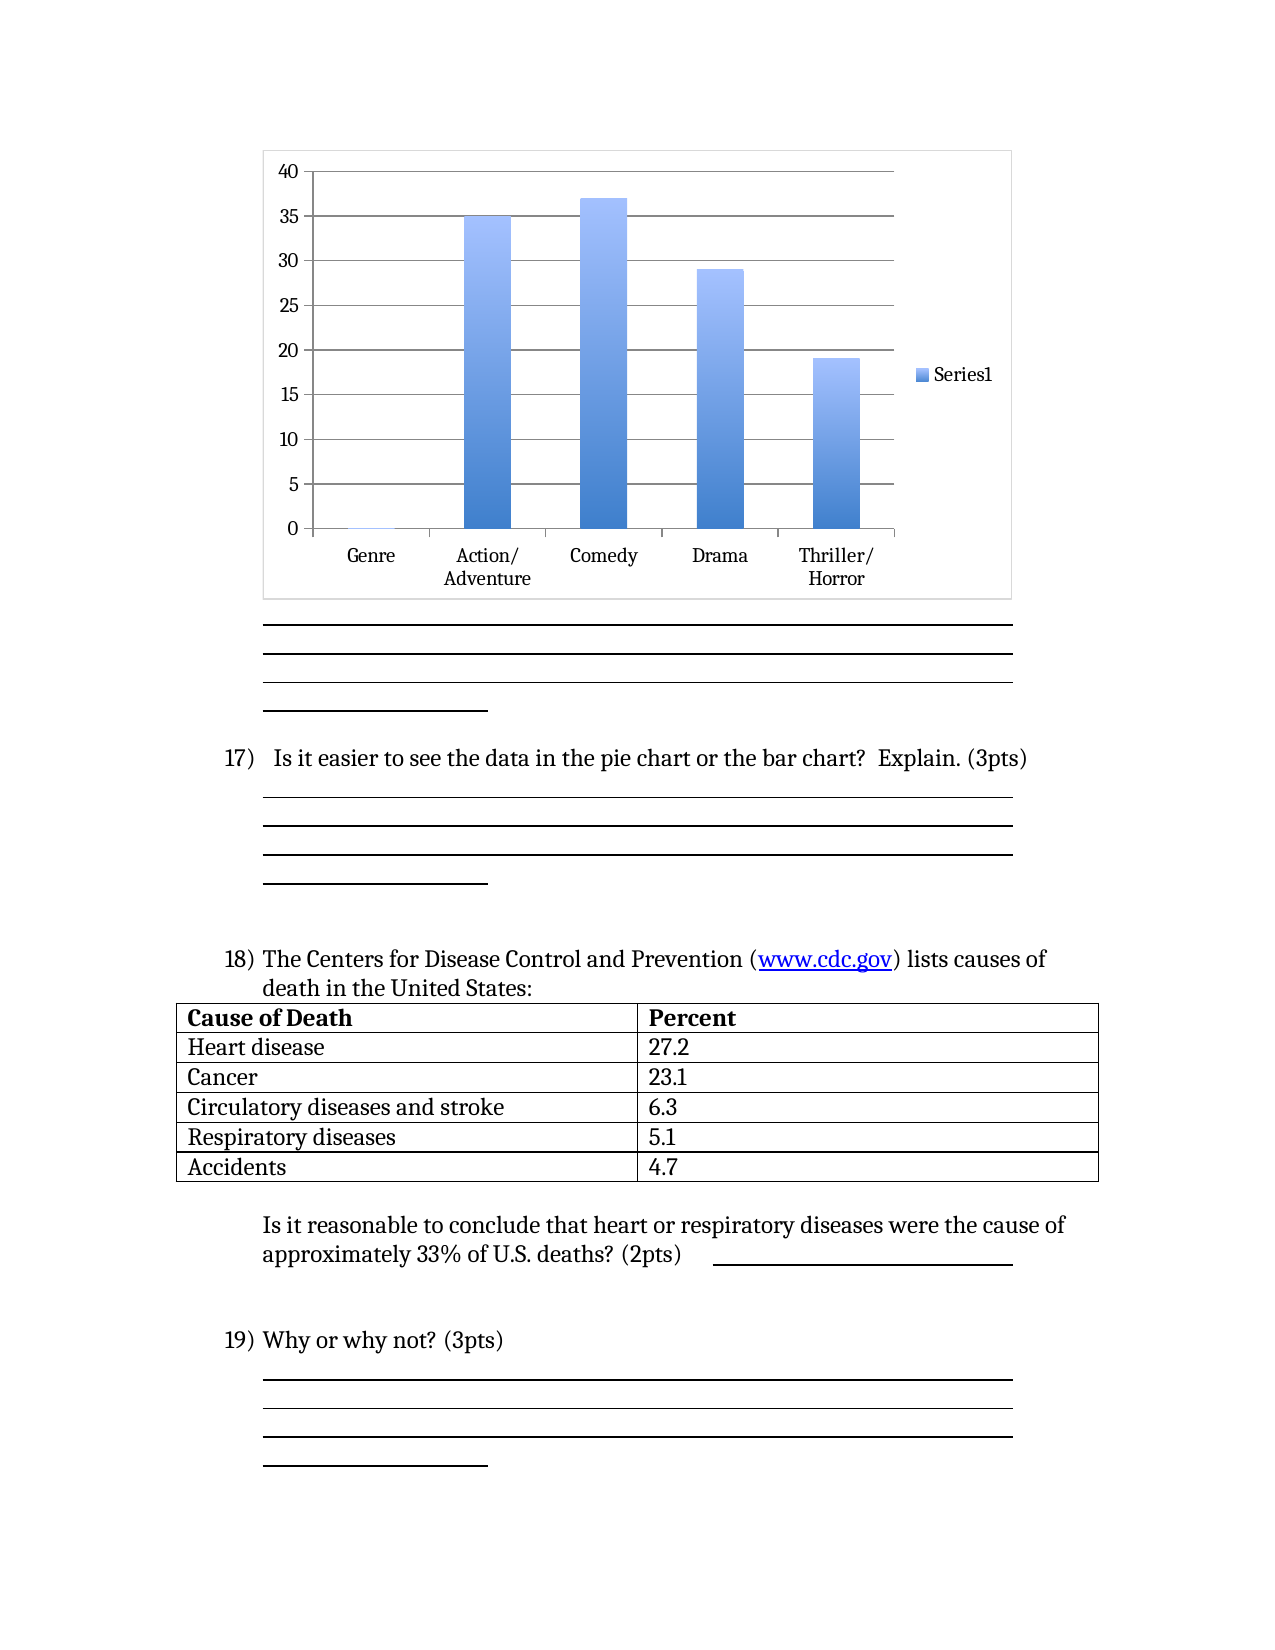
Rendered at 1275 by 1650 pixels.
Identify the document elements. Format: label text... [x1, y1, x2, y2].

list Is it easier to see the data in the pie chart or the bar chart? Explain. (3pts) [225, 744, 1087, 945]
table_cell 4.7 [638, 1153, 1098, 1181]
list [225, 1326, 1087, 1470]
table_cell 6.3 [638, 1093, 1098, 1122]
table_cell Heart disease [177, 1033, 637, 1062]
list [225, 150, 1087, 744]
list The Centers for Disease Control and Prevention (www.cdc.gov) lists causes of death in the United States: [225, 945, 1087, 1002]
table_cell 5.1 [638, 1123, 1098, 1151]
list Is it reasonable to conclude that heart or respiratory diseases were the cause of approximately 33% of U.S. deaths? (2pts) [262, 1211, 1087, 1326]
table_header Percent [638, 1004, 1098, 1032]
table_cell 27.2 [638, 1033, 1098, 1062]
table_cell Respiratory diseases [177, 1123, 637, 1151]
table_cell Circulatory diseases and stroke [177, 1093, 637, 1122]
table_cell Accidents [177, 1153, 637, 1181]
table_cell 23.1 [638, 1063, 1098, 1092]
table_header Cause of Death [177, 1004, 637, 1032]
table_cell Cancer [177, 1063, 637, 1092]
